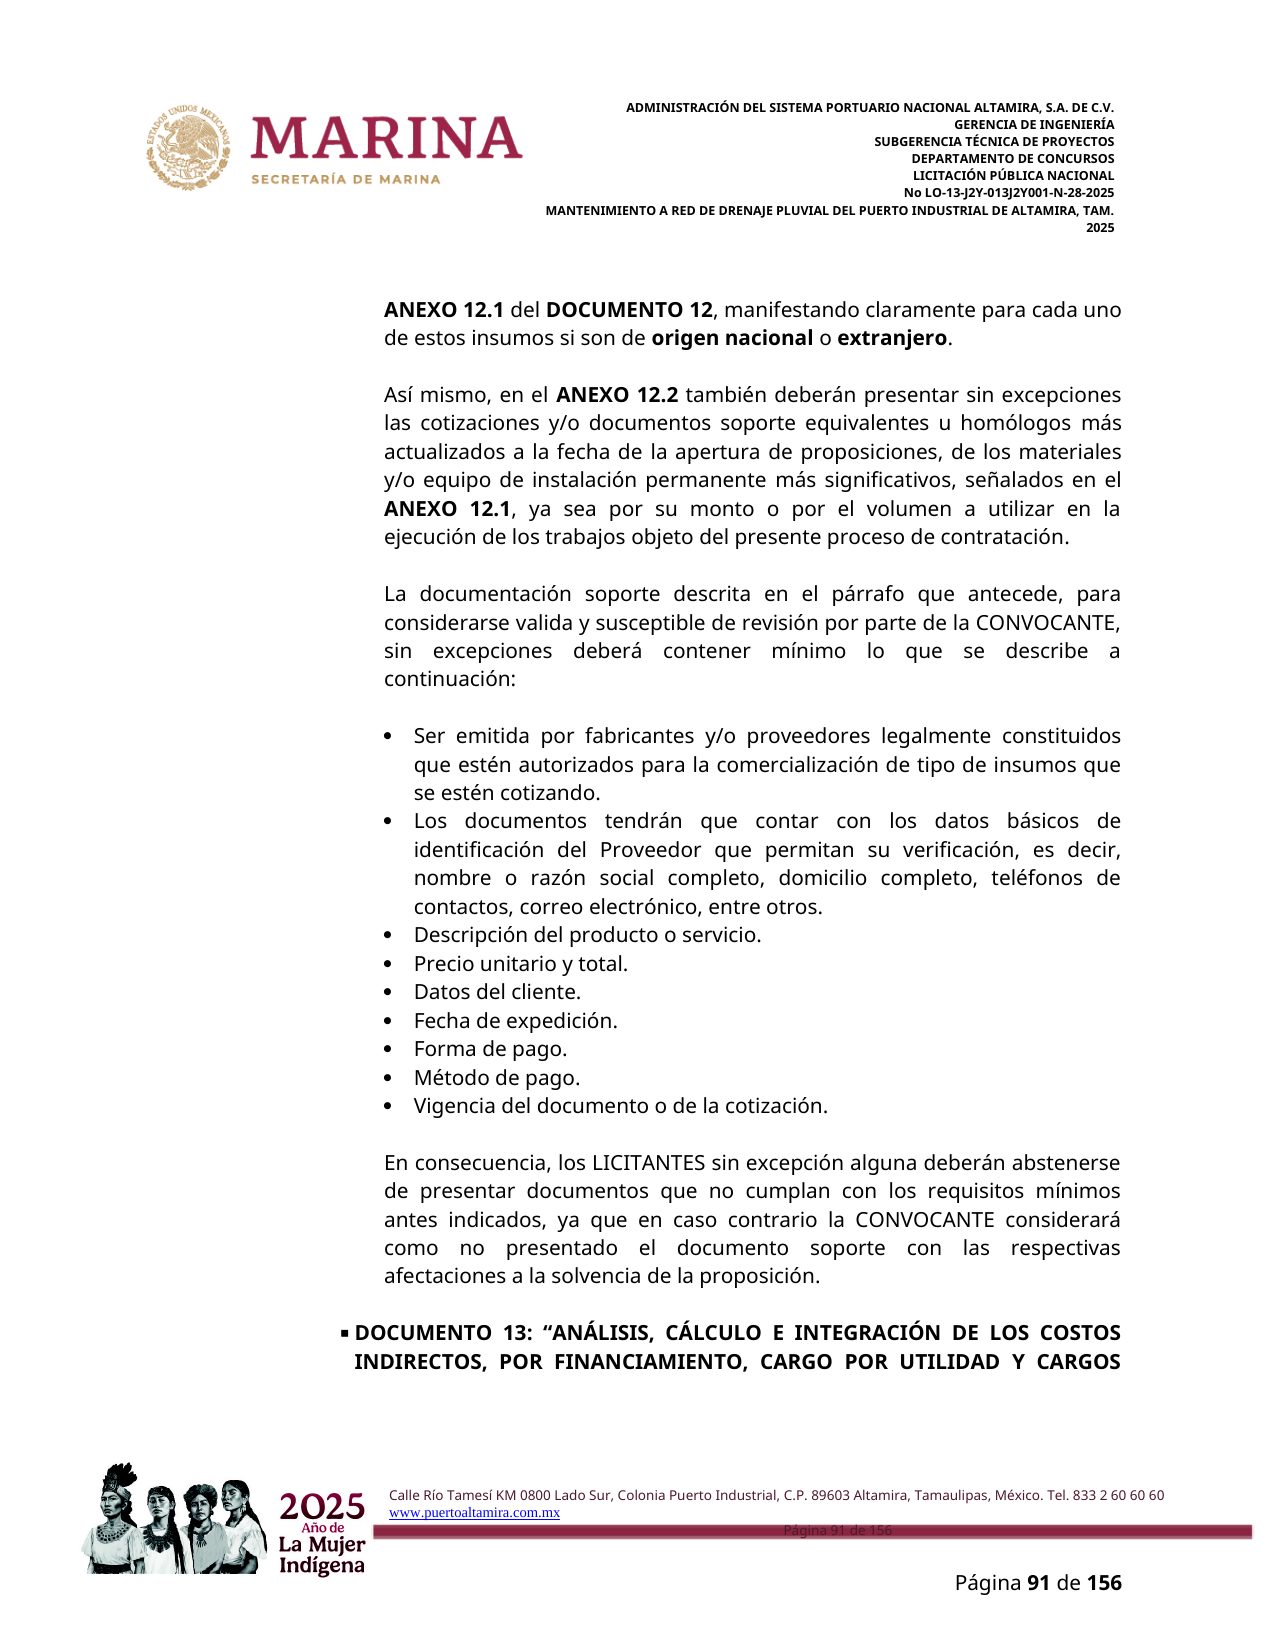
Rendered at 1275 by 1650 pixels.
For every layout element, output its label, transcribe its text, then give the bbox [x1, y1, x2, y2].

list Descripción del producto o servicio. [384, 920, 1122, 949]
text La documentación soporte descrita en el párrafo que antecede, para considerarse valida y susceptible de revisión por parte de la CONVOCANTE, sin excepciones deberá contener mínimo lo que se describe a continuación: [384, 579, 1122, 693]
list Datos del cliente. [384, 977, 1122, 1006]
list Precio unitario y total. [384, 949, 1122, 977]
text En consecuencia, los LICITANTES sin excepción alguna deberán abstenerse de presentar documentos que no cumplan con los requisitos mínimos antes indicados, ya que en caso contrario la CONVOCANTE considerará como no presentado el documento soporte con las respectivas afectaciones a la solvencia de la proposición. [384, 1148, 1122, 1290]
picture [11, 1456, 1256, 1586]
text Así mismo, en el ANEXO 12.2 también deberán presentar sin excepciones las cotizaciones y/o documentos soporte equivalentes u homólogos más actualizados a la fecha de la apertura de proposiciones, de los materiales y/o equipo de instalación permanente más significativos, señalados en el ANEXO 12.1, ya sea por su monto o por el volumen a utilizar en la ejecución de los trabajos objeto del presente proceso de contratación. [384, 380, 1122, 551]
list Los documentos tendrán que contar con los datos básicos de identificación del Proveedor que permitan su verificación, es decir, nombre o razón social completo, domicilio completo, teléfonos de contactos, correo electrónico, entre otros. [384, 807, 1122, 920]
picture [146, 101, 543, 191]
list Método de pago. [384, 1063, 1122, 1091]
list Vigencia del documento o de la cotización. [384, 1091, 1122, 1119]
list Fecha de expedición. [384, 1006, 1122, 1034]
list DOCUMENTO 13: “ANÁLISIS, CÁLCULO E INTEGRACIÓN DE LOS COSTOS INDIRECTOS, POR FINANCIAMIENTO, CARGO POR UTILIDAD Y CARGOS ADICIONALES”. [340, 1318, 1122, 1375]
list Ser emitida por fabricantes y/o proveedores legalmente constituidos que estén autorizados para la comercialización de tipo de insumos que se estén cotizando. [384, 721, 1122, 807]
list Forma de pago. [384, 1034, 1122, 1063]
